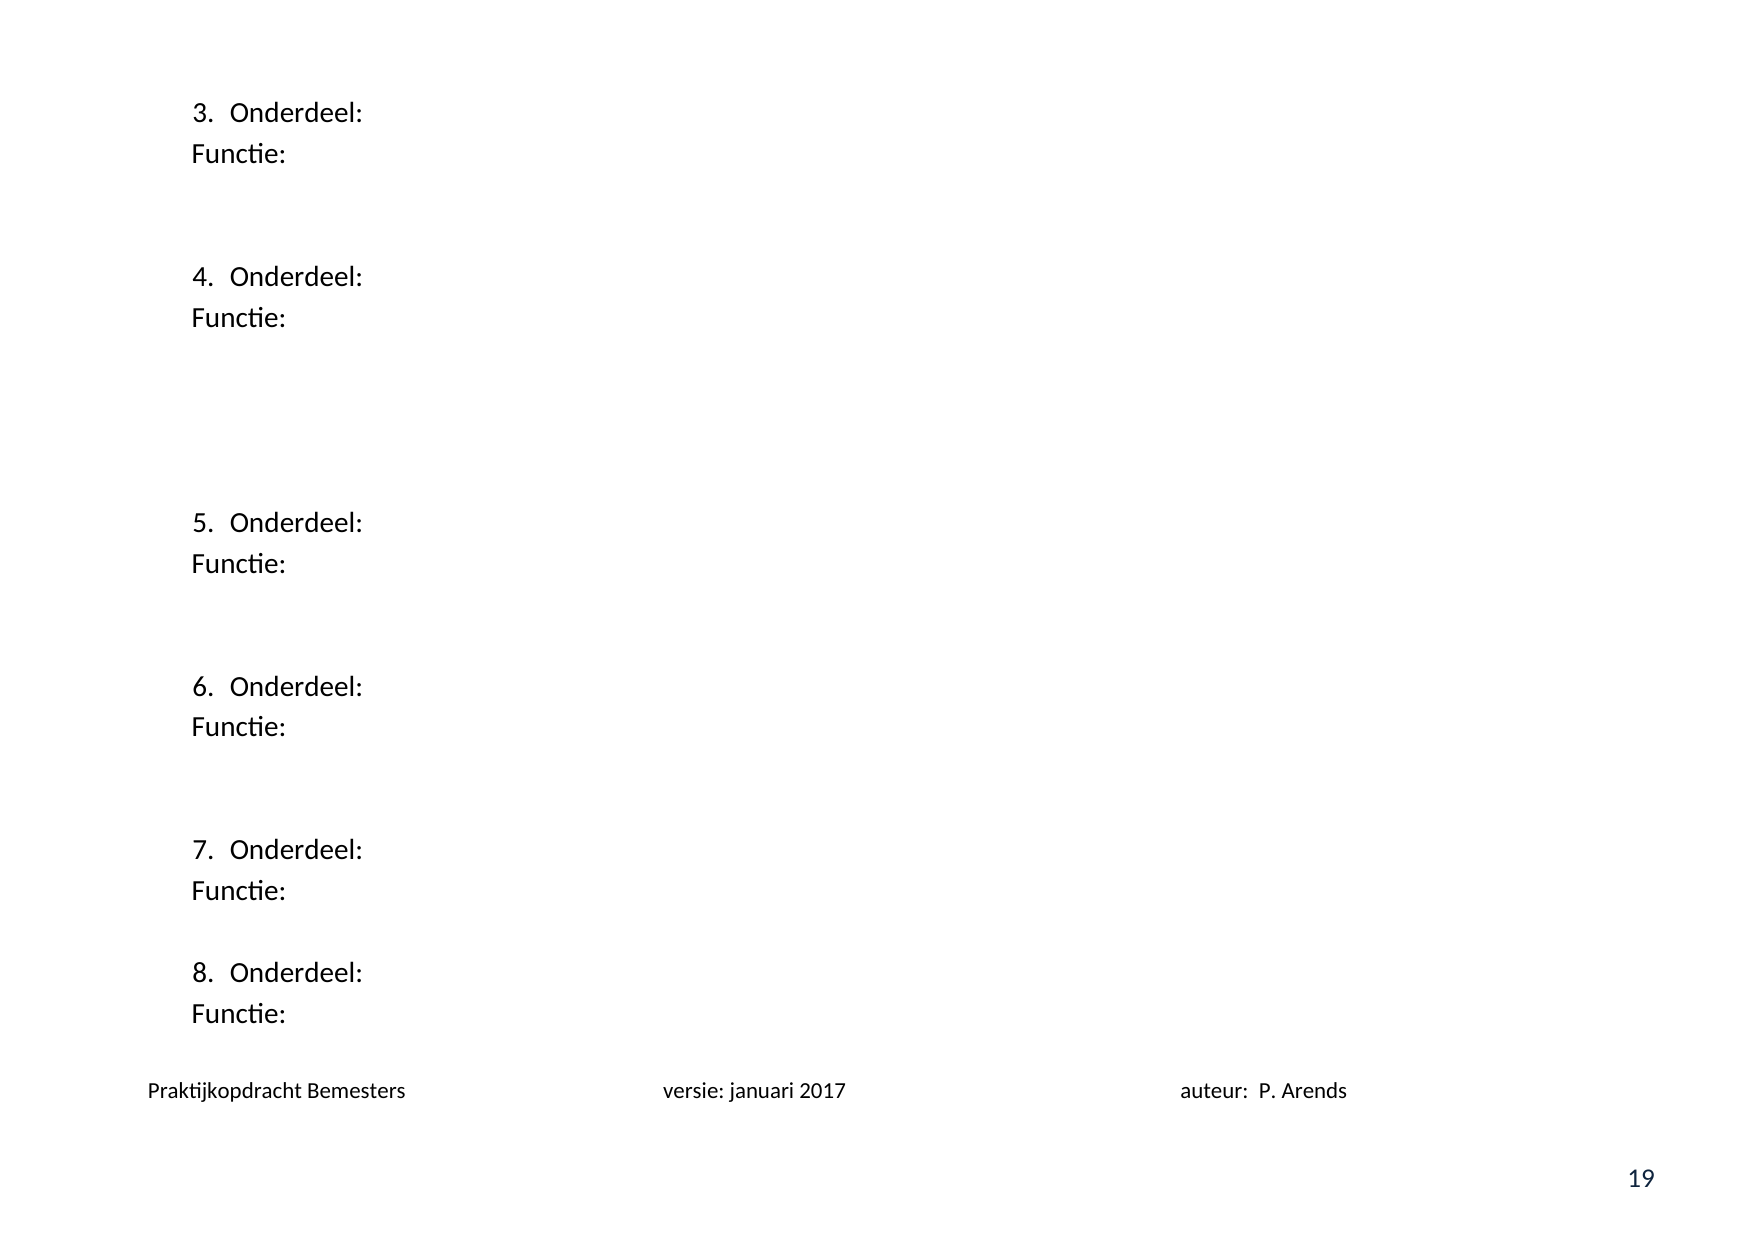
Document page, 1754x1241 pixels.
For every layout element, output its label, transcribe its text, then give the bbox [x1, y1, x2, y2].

list Functie: [191, 708, 1606, 744]
list Onderdeel: [192, 668, 1606, 703]
list Onderdeel: [192, 258, 1606, 294]
list Onderdeel: [192, 504, 1606, 539]
list Onderdeel: [192, 94, 1606, 130]
list Functie: [191, 545, 1606, 580]
list Onderdeel: [192, 954, 1606, 990]
list Onderdeel: [192, 831, 1606, 867]
list Functie: [191, 872, 1606, 908]
list Functie: [191, 299, 1606, 335]
list Functie: [191, 995, 1606, 1031]
list Functie: [191, 135, 1606, 171]
